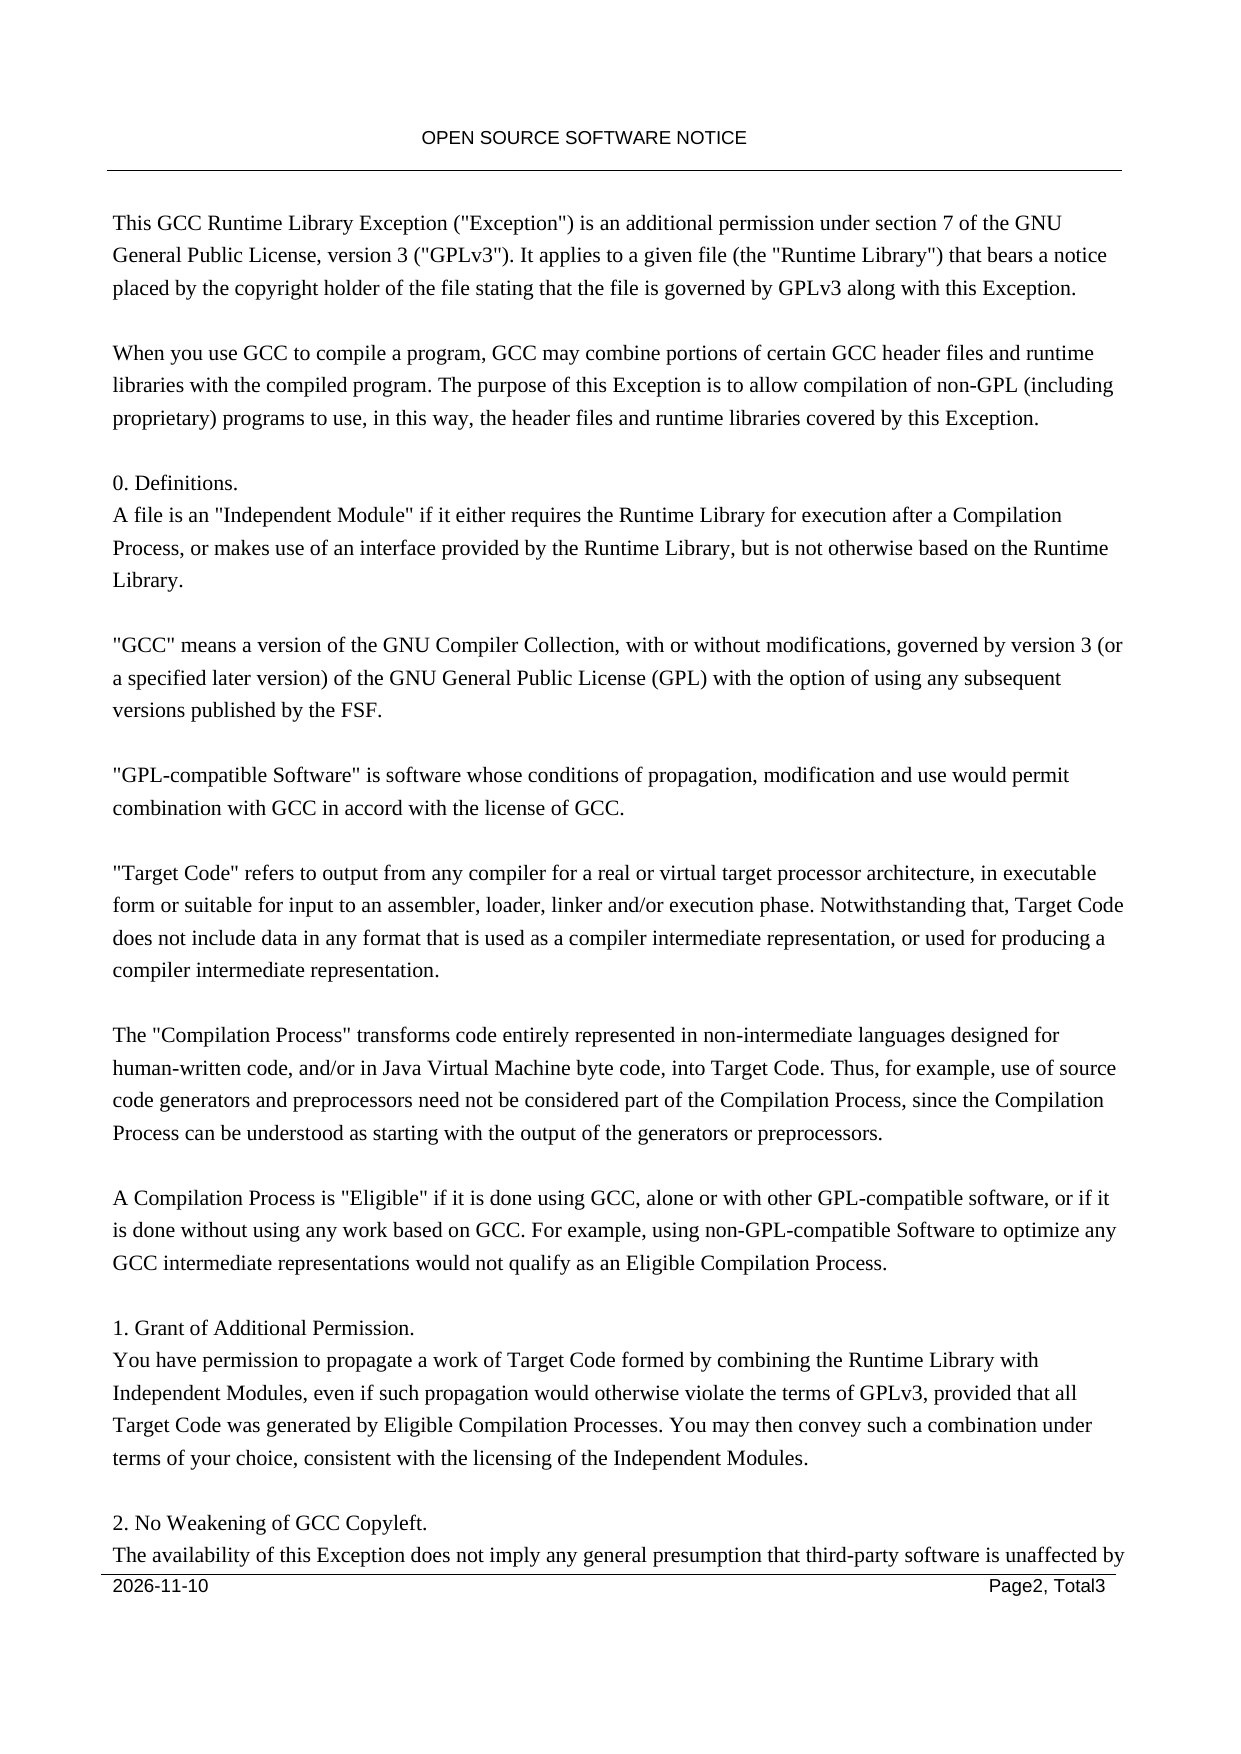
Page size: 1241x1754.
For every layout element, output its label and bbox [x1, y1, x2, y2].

text [112, 206, 1128, 1571]
